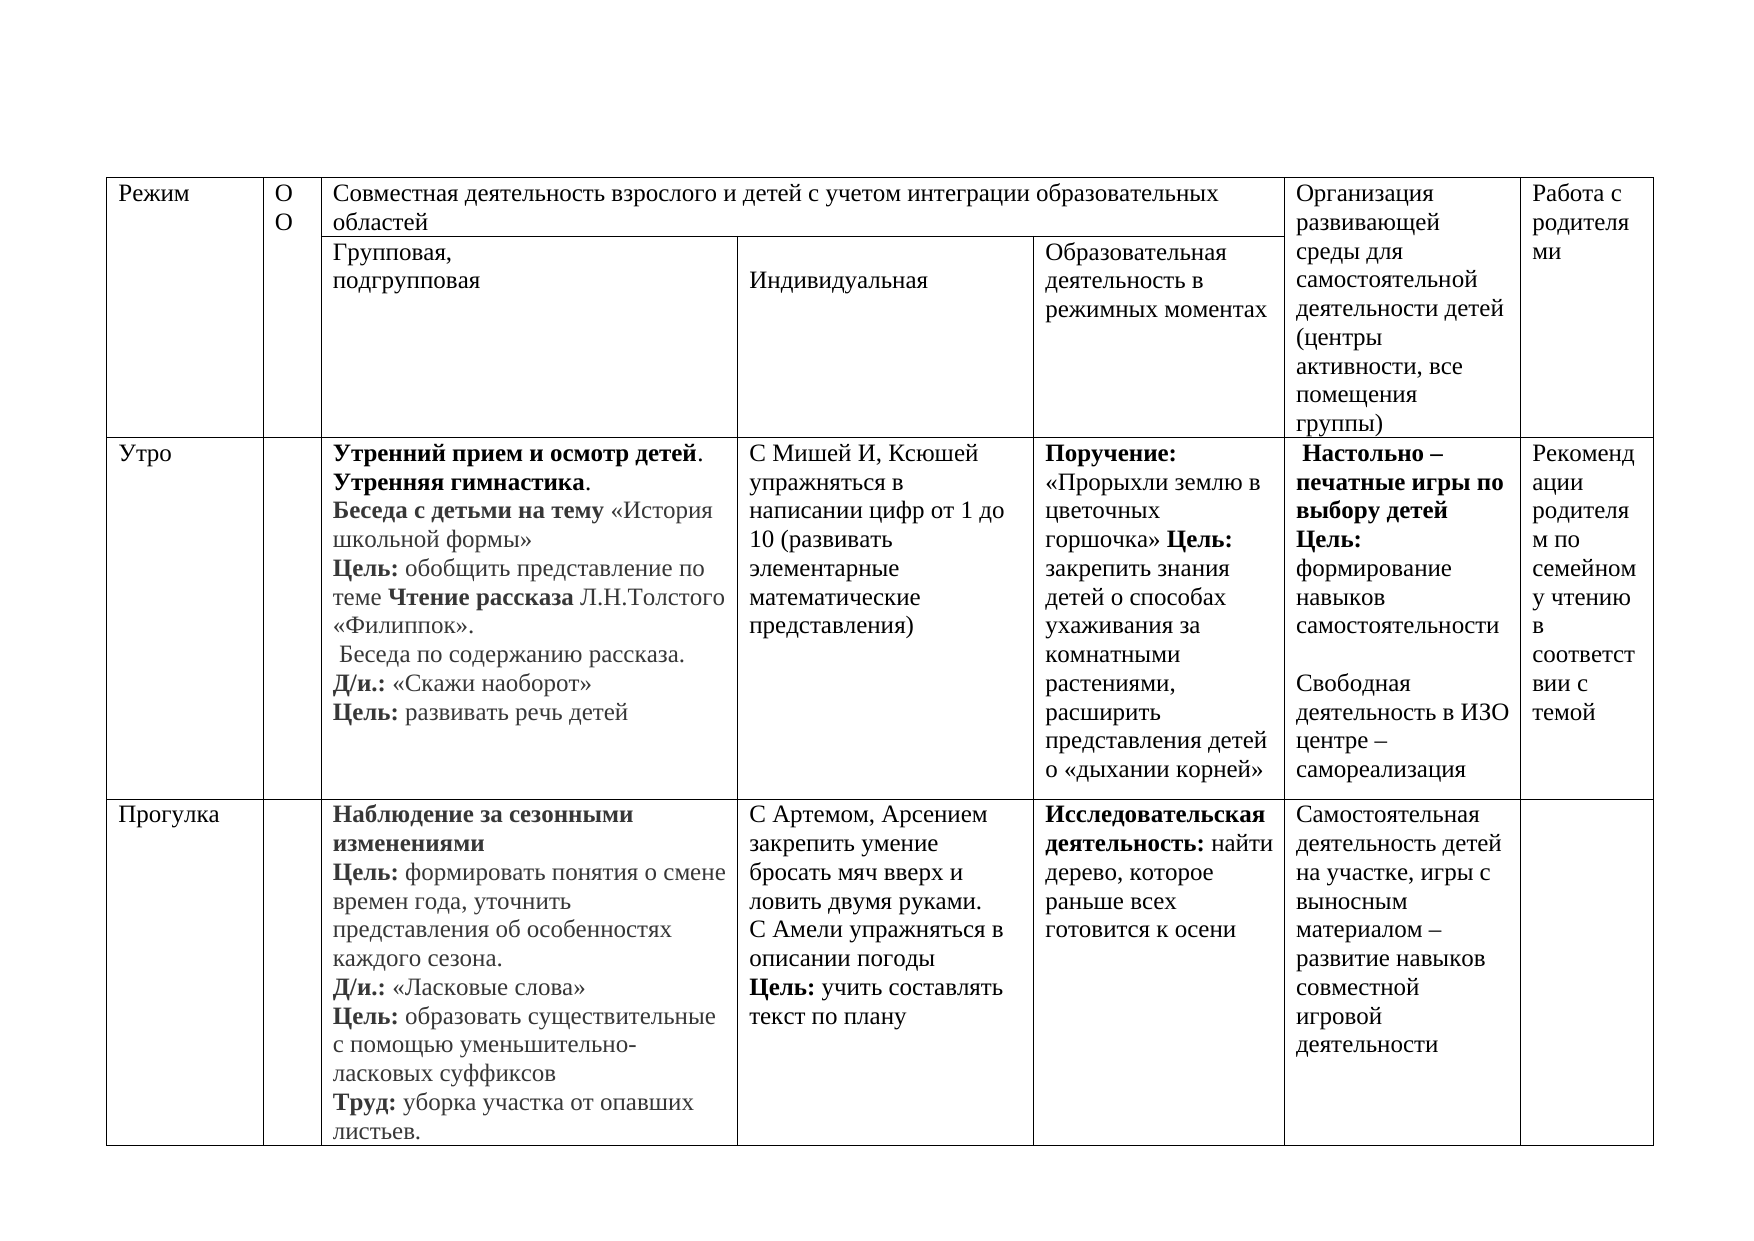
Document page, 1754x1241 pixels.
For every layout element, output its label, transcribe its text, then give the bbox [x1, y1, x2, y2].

table_header Работа с родителями [1521, 178, 1653, 437]
table_cell Групповая, подгрупповая [322, 237, 737, 437]
table_cell Настольно – печатные игры по выбору детей Цель: формирование навыков самостоятельности Свободная деятельность в ИЗО центре –самореализация [1285, 438, 1520, 798]
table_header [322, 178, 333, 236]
table_cell Утренний прием и осмотр детей. Утренняя гимнастика. Беседа с детьми на тему «История школьной формы» Цель: обобщить представление по теме Чтение рассказа Л.Н.Толстого «Филиппок». Беседа по содержанию рассказа. Д/и.: «Скажи наоборот» Цель: развивать речь детей [322, 438, 737, 798]
table_cell Рекомендации родителям по семейному чтению в соответствии с темой [1521, 438, 1653, 798]
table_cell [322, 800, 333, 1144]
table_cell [1034, 800, 1284, 1144]
table_cell [1521, 800, 1653, 1144]
table_cell Индивидуальная [738, 237, 1033, 437]
table_header Режим [107, 178, 263, 437]
table_cell С Мишей И, Ксюшей упражняться в написании цифр от 1 до 10 (развивать элементарные математические представления) [738, 438, 1033, 798]
table_header Организация развивающей среды для самостоятельной деятельности детей (центры активности, все помещения группы) [1285, 178, 1520, 437]
table_cell [264, 438, 321, 798]
table_cell Образовательная деятельность в режимных моментах [1034, 237, 1284, 437]
table_cell [264, 800, 321, 1144]
table_cell Прогулка [107, 800, 263, 1144]
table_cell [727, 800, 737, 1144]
table_header Совместная деятельность взрослого и детей с учетом интеграции образовательных областей [428, 178, 1284, 236]
table_cell Поручение: «Прорыхли землю в цветочных горшочка» Цель: закрепить знания детей о способах ухаживания за комнатными растениями, расширить представления детей о «дыхании корней» [1034, 438, 1284, 798]
table_header ОО [264, 178, 321, 437]
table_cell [738, 800, 1033, 1144]
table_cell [1285, 800, 1520, 1144]
table_cell Утро [107, 438, 263, 798]
